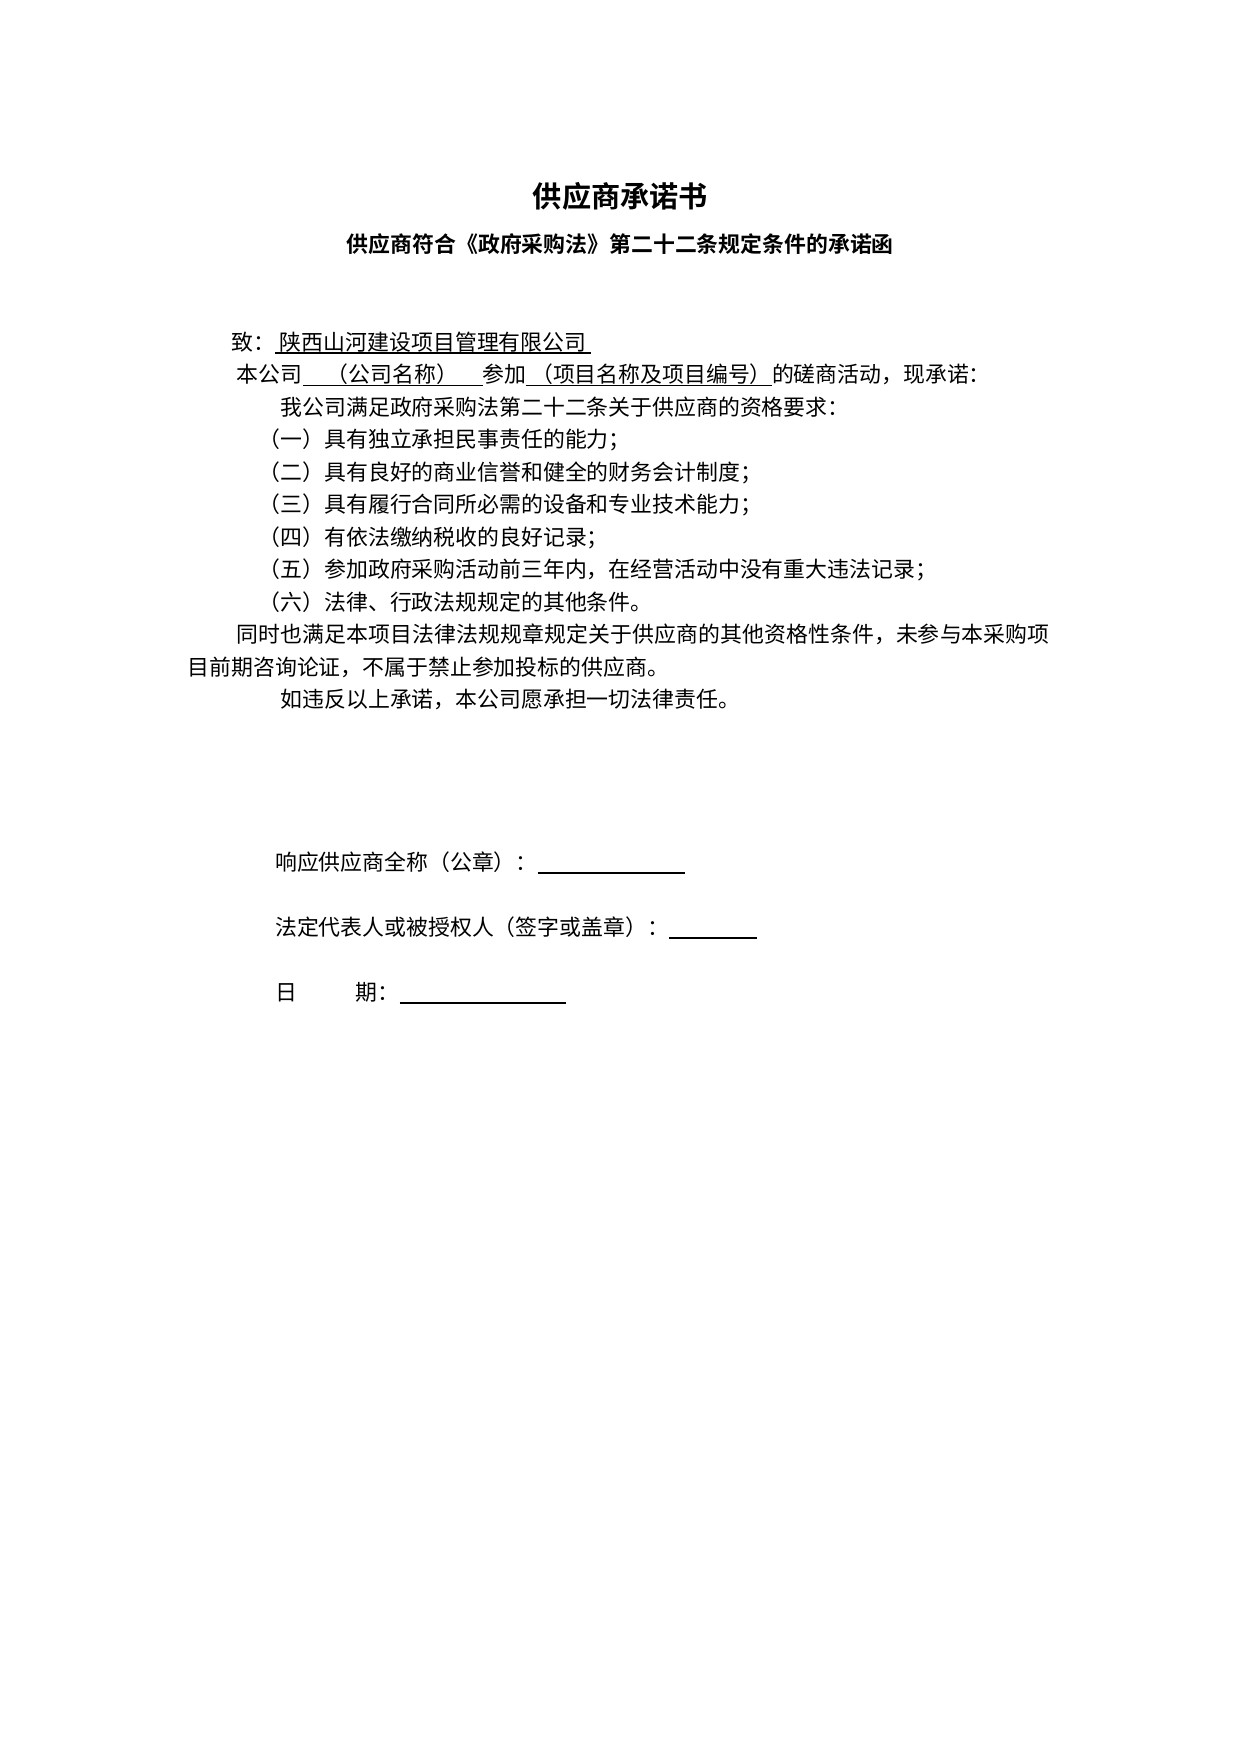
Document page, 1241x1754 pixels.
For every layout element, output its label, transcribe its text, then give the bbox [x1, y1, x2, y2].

text 同时也满足本项目法律法规规章规定关于供应商的其他资格性条件，未参与本采购项目前期咨询论证，不属于禁止参加投标的供应商。 [187, 617, 1053, 682]
text （五）参加政府采购活动前三年内，在经营活动中没有重大违法记录； [187, 552, 1053, 584]
text 日 期： [187, 974, 1053, 1007]
text （六）法律、行政法规规定的其他条件。 [187, 584, 1053, 617]
text 供应商符合《政府采购法》第二十二条规定条件的承诺函 [187, 227, 1053, 259]
text 法定代表人或被授权人（签字或盖章）： [187, 909, 1053, 942]
text 如违反以上承诺，本公司愿承担一切法律责任。 [187, 682, 1053, 714]
text （二）具有良好的商业信誉和健全的财务会计制度； [187, 454, 1053, 487]
text （一）具有独立承担民事责任的能力； [187, 422, 1053, 454]
text 致： 陕西山河建设项目管理有限公司 [187, 324, 1053, 357]
text （三）具有履行合同所必需的设备和专业技术能力； [187, 487, 1053, 519]
text （四）有依法缴纳税收的良好记录； [187, 519, 1053, 552]
text 供应商承诺书 [187, 162, 1053, 227]
text 本公司 （公司名称） 参加 （项目名称及项目编号）的磋商活动，现承诺： [187, 357, 1053, 389]
text 我公司满足政府采购法第二十二条关于供应商的资格要求： [187, 389, 1053, 422]
text 响应供应商全称（公章）： [187, 844, 1053, 877]
